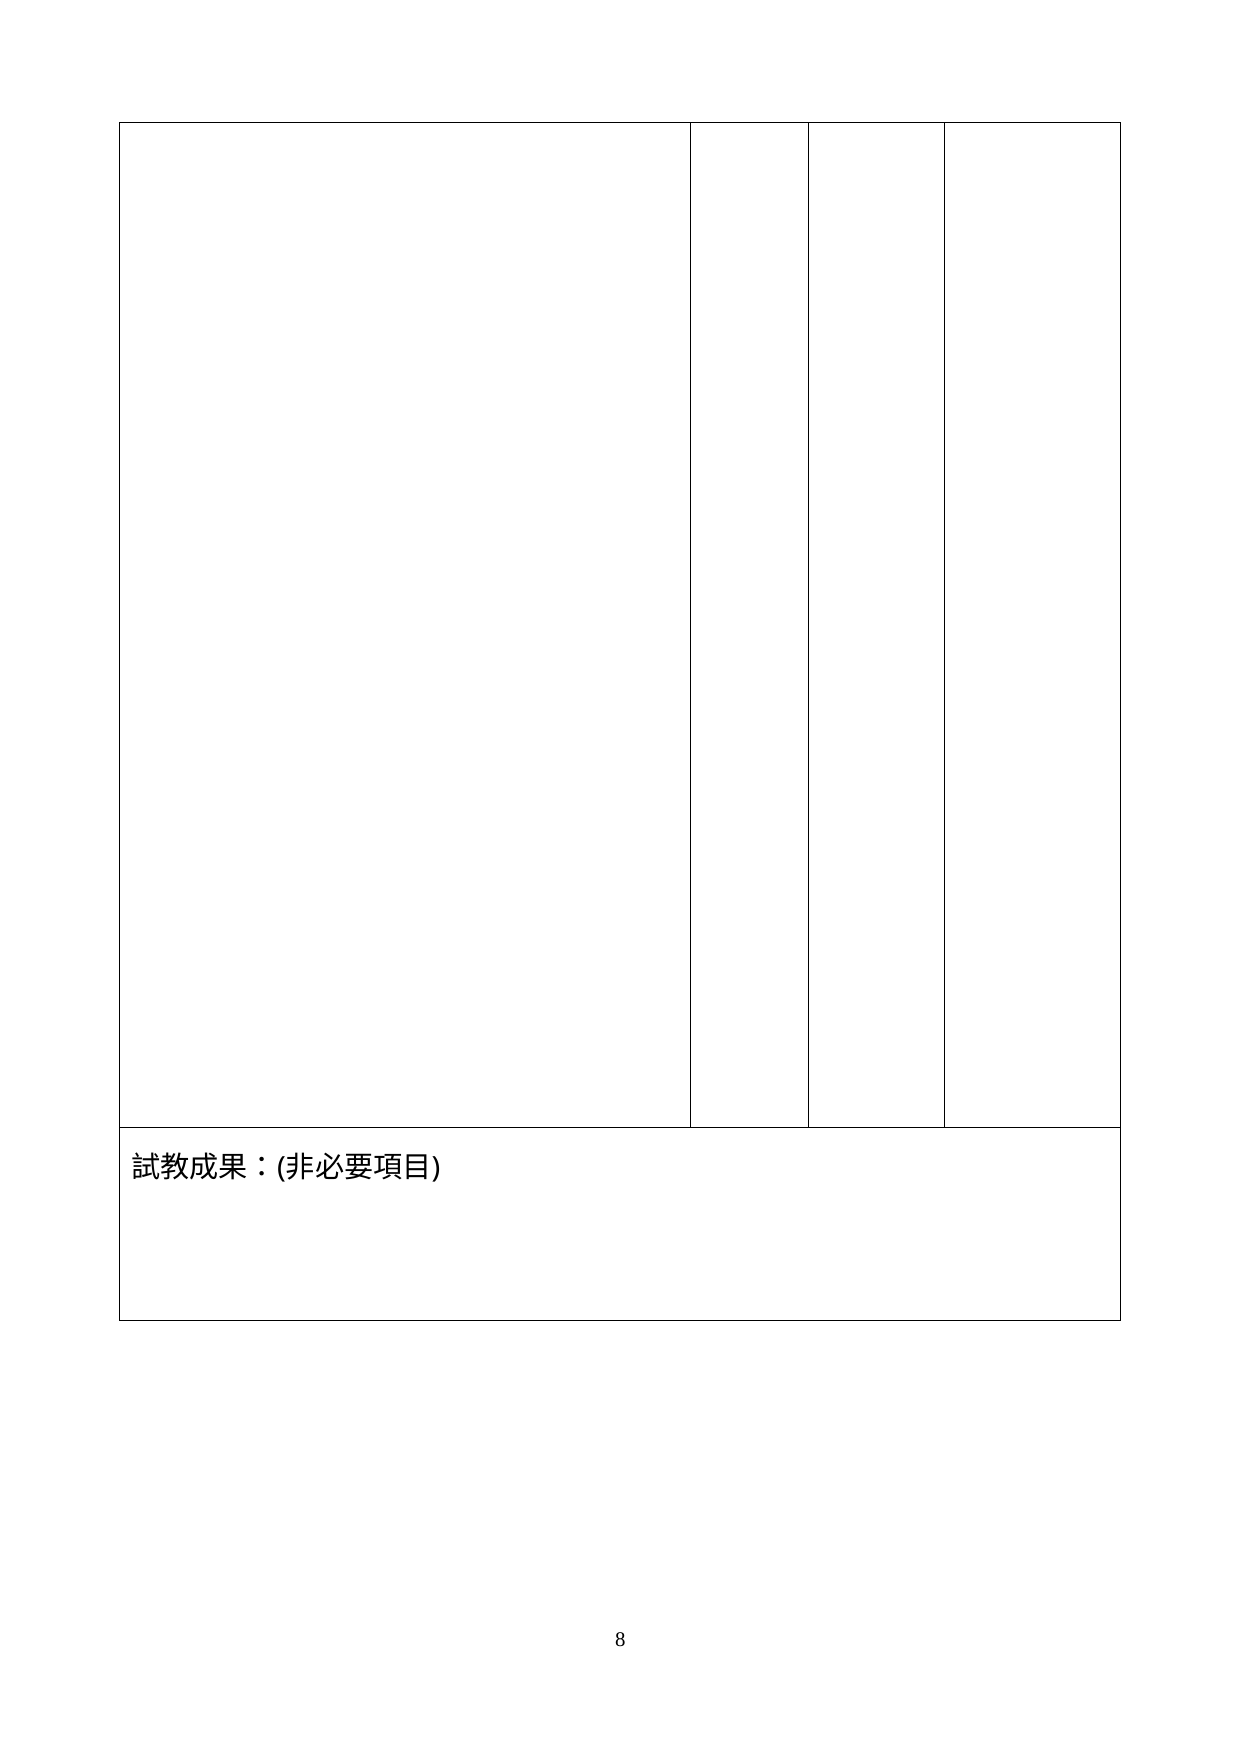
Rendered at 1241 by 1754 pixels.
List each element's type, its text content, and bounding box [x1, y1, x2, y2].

table_cell [945, 123, 1120, 1127]
table_cell 試教成果：(非必要項目) [120, 1128, 1120, 1320]
table_cell [809, 123, 944, 1127]
table_cell [691, 123, 808, 1127]
table_cell [120, 123, 690, 1127]
